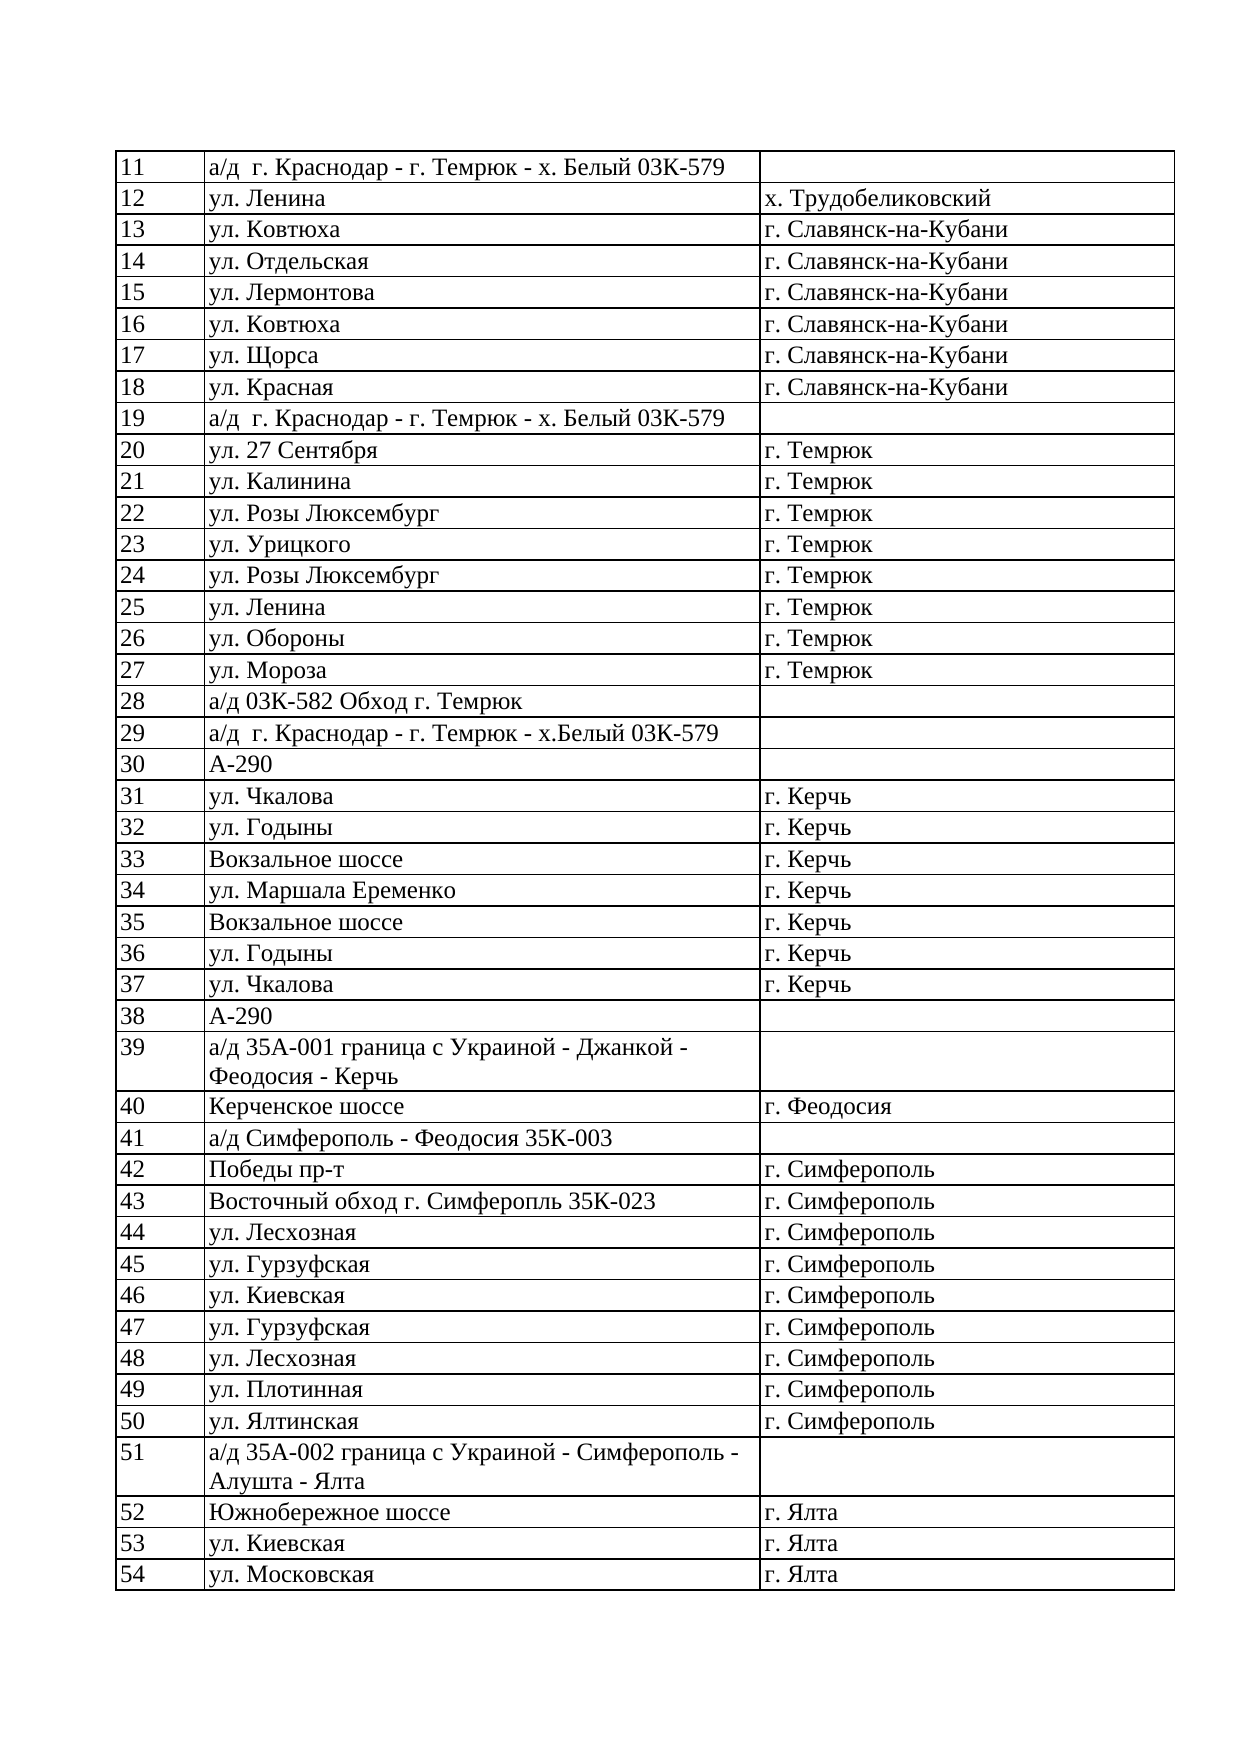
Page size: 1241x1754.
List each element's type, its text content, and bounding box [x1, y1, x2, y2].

table_cell ул. Мороза [205, 655, 759, 685]
table_cell 26 [117, 623, 204, 653]
table_cell ул. Лесхозная [205, 1217, 759, 1247]
table_cell г. Керчь [761, 781, 1174, 811]
table_cell г. Феодосия [761, 1092, 1174, 1121]
table_cell ул. Ковтюха [205, 215, 759, 244]
table_cell 43 [117, 1186, 204, 1216]
table_cell г. Симферополь [761, 1155, 1174, 1184]
table_cell 49 [117, 1375, 204, 1404]
table_cell г. Симферополь [761, 1280, 1174, 1310]
table_cell ул. Гурзуфская [205, 1249, 759, 1279]
table_cell 48 [117, 1343, 204, 1373]
table_cell ул. Ленина [205, 592, 759, 622]
table_cell 38 [117, 1001, 204, 1031]
table_cell Южнобережное шоссе [205, 1497, 759, 1526]
table_cell ул. Годыны [205, 938, 759, 968]
table_cell 33 [117, 844, 204, 873]
table_cell г. Ялта [761, 1497, 1174, 1526]
table_cell 13 [117, 215, 204, 244]
table_cell 51 [117, 1438, 204, 1495]
table_cell г. Темрюк [761, 561, 1174, 590]
table_cell 27 [117, 655, 204, 685]
table_cell г. Темрюк [761, 466, 1174, 496]
table_cell г. Славянск-на-Кубани [761, 215, 1174, 244]
table_cell ул. 27 Сентября [205, 435, 759, 464]
table_cell ул. Розы Люксембург [205, 561, 759, 590]
table_cell 31 [117, 781, 204, 811]
table_cell ул. Ковтюха [205, 309, 759, 339]
table_cell 15 [117, 277, 204, 307]
table_cell 19 [117, 403, 204, 433]
table_cell г. Керчь [761, 875, 1174, 905]
table_cell г. Темрюк [761, 623, 1174, 653]
table_cell ул. Киевская [205, 1280, 759, 1310]
table_cell г. Ялта [761, 1528, 1174, 1558]
table_cell х. Трудобеликовский [761, 183, 1174, 213]
table_cell а/д г. Краснодар - г. Темрюк - х.Белый 03К-579 [205, 718, 759, 748]
table_cell а/д г. Краснодар - г. Темрюк - х. Белый 03К-579 [205, 152, 759, 181]
table_cell г. Керчь [761, 812, 1174, 842]
table_cell 54 [117, 1560, 204, 1589]
table_cell г. Симферополь [761, 1217, 1174, 1247]
table_cell г. Темрюк [761, 498, 1174, 527]
table_cell а/д Симферополь - Феодосия 35К-003 [205, 1123, 759, 1153]
table_cell ул. Московская [205, 1560, 759, 1589]
table_cell А-290 [205, 749, 759, 779]
table_cell 18 [117, 372, 204, 402]
table_cell ул. Годыны [205, 812, 759, 842]
table_cell 40 [117, 1092, 204, 1121]
table_cell 22 [117, 498, 204, 527]
table_cell 36 [117, 938, 204, 968]
table_cell 24 [117, 561, 204, 590]
table_cell 46 [117, 1280, 204, 1310]
table_cell Вокзальное шоссе [205, 844, 759, 873]
table_cell 12 [117, 183, 204, 213]
table_cell ул. Лесхозная [205, 1343, 759, 1373]
table_cell 16 [117, 309, 204, 339]
table_cell г. Темрюк [761, 655, 1174, 685]
table_cell ул. Ленина [205, 183, 759, 213]
table_cell ул. Киевская [205, 1528, 759, 1558]
table_cell а/д 35А-002 граница с Украиной - Симферополь - Алушта - Ялта [205, 1438, 759, 1495]
table_cell г. Керчь [761, 970, 1174, 999]
table_cell ул. Лермонтова [205, 277, 759, 307]
table_cell 50 [117, 1406, 204, 1436]
table_cell ул. Гурзуфская [205, 1312, 759, 1342]
table_cell г. Темрюк [761, 529, 1174, 559]
table_cell а/д г. Краснодар - г. Темрюк - х. Белый 03К-579 [205, 403, 759, 433]
table_cell [761, 1123, 1174, 1153]
table_cell Восточный обход г. Симферопль 35К-023 [205, 1186, 759, 1216]
table_cell г. Симферополь [761, 1249, 1174, 1279]
table_cell г. Керчь [761, 907, 1174, 936]
table_cell г. Симферополь [761, 1343, 1174, 1373]
table_cell 37 [117, 970, 204, 999]
table_cell 34 [117, 875, 204, 905]
table_cell 39 [117, 1032, 204, 1090]
table_cell [761, 686, 1174, 716]
table_cell г. Симферополь [761, 1406, 1174, 1436]
table_cell 23 [117, 529, 204, 559]
table_cell 32 [117, 812, 204, 842]
table_cell г. Славянск-на-Кубани [761, 246, 1174, 276]
table_cell г. Ялта [761, 1560, 1174, 1589]
table_cell 11 [117, 152, 204, 181]
table_cell Победы пр-т [205, 1155, 759, 1184]
table_cell а/д 35А-001 граница с Украиной - Джанкой - Феодосия - Керчь [205, 1032, 759, 1090]
table_cell г. Керчь [761, 844, 1174, 873]
table_cell 20 [117, 435, 204, 464]
table_cell а/д 03К-582 Обход г. Темрюк [205, 686, 759, 716]
table_cell г. Симферополь [761, 1186, 1174, 1216]
table_cell [761, 1438, 1174, 1495]
table_cell г. Темрюк [761, 592, 1174, 622]
table_cell г. Славянск-на-Кубани [761, 372, 1174, 402]
table_cell ул. Урицкого [205, 529, 759, 559]
table_cell ул. Маршала Еременко [205, 875, 759, 905]
table_cell А-290 [205, 1001, 759, 1031]
table_cell 45 [117, 1249, 204, 1279]
table_cell 52 [117, 1497, 204, 1526]
table_cell г. Славянск-на-Кубани [761, 277, 1174, 307]
table_cell г. Славянск-на-Кубани [761, 340, 1174, 370]
table_cell г. Керчь [761, 938, 1174, 968]
table_cell ул. Чкалова [205, 970, 759, 999]
table_cell 21 [117, 466, 204, 496]
table_cell Вокзальное шоссе [205, 907, 759, 936]
table_cell Керченское шоссе [205, 1092, 759, 1121]
table_cell 44 [117, 1217, 204, 1247]
table_cell [761, 152, 1174, 181]
table_cell 25 [117, 592, 204, 622]
table_cell 41 [117, 1123, 204, 1153]
table_cell [761, 1032, 1174, 1090]
table_cell [761, 749, 1174, 779]
table_cell ул. Красная [205, 372, 759, 402]
table_cell 14 [117, 246, 204, 276]
table_cell 47 [117, 1312, 204, 1342]
table_cell ул. Ялтинская [205, 1406, 759, 1436]
table_cell г. Симферополь [761, 1375, 1174, 1404]
table_cell 17 [117, 340, 204, 370]
table_cell ул. Калинина [205, 466, 759, 496]
table_cell ул. Плотинная [205, 1375, 759, 1404]
table_cell ул. Щорса [205, 340, 759, 370]
table_cell ул. Розы Люксембург [205, 498, 759, 527]
table_cell 35 [117, 907, 204, 936]
table_cell 53 [117, 1528, 204, 1558]
table_cell 29 [117, 718, 204, 748]
table_cell [761, 1001, 1174, 1031]
table_cell ул. Обороны [205, 623, 759, 653]
table_cell 28 [117, 686, 204, 716]
table_cell 42 [117, 1155, 204, 1184]
table_cell ул. Отдельская [205, 246, 759, 276]
table_cell г. Темрюк [761, 435, 1174, 464]
table_cell г. Симферополь [761, 1312, 1174, 1342]
table_cell г. Славянск-на-Кубани [761, 309, 1174, 339]
table_cell [761, 403, 1174, 433]
table_cell 30 [117, 749, 204, 779]
table_cell [761, 718, 1174, 748]
table_cell ул. Чкалова [205, 781, 759, 811]
